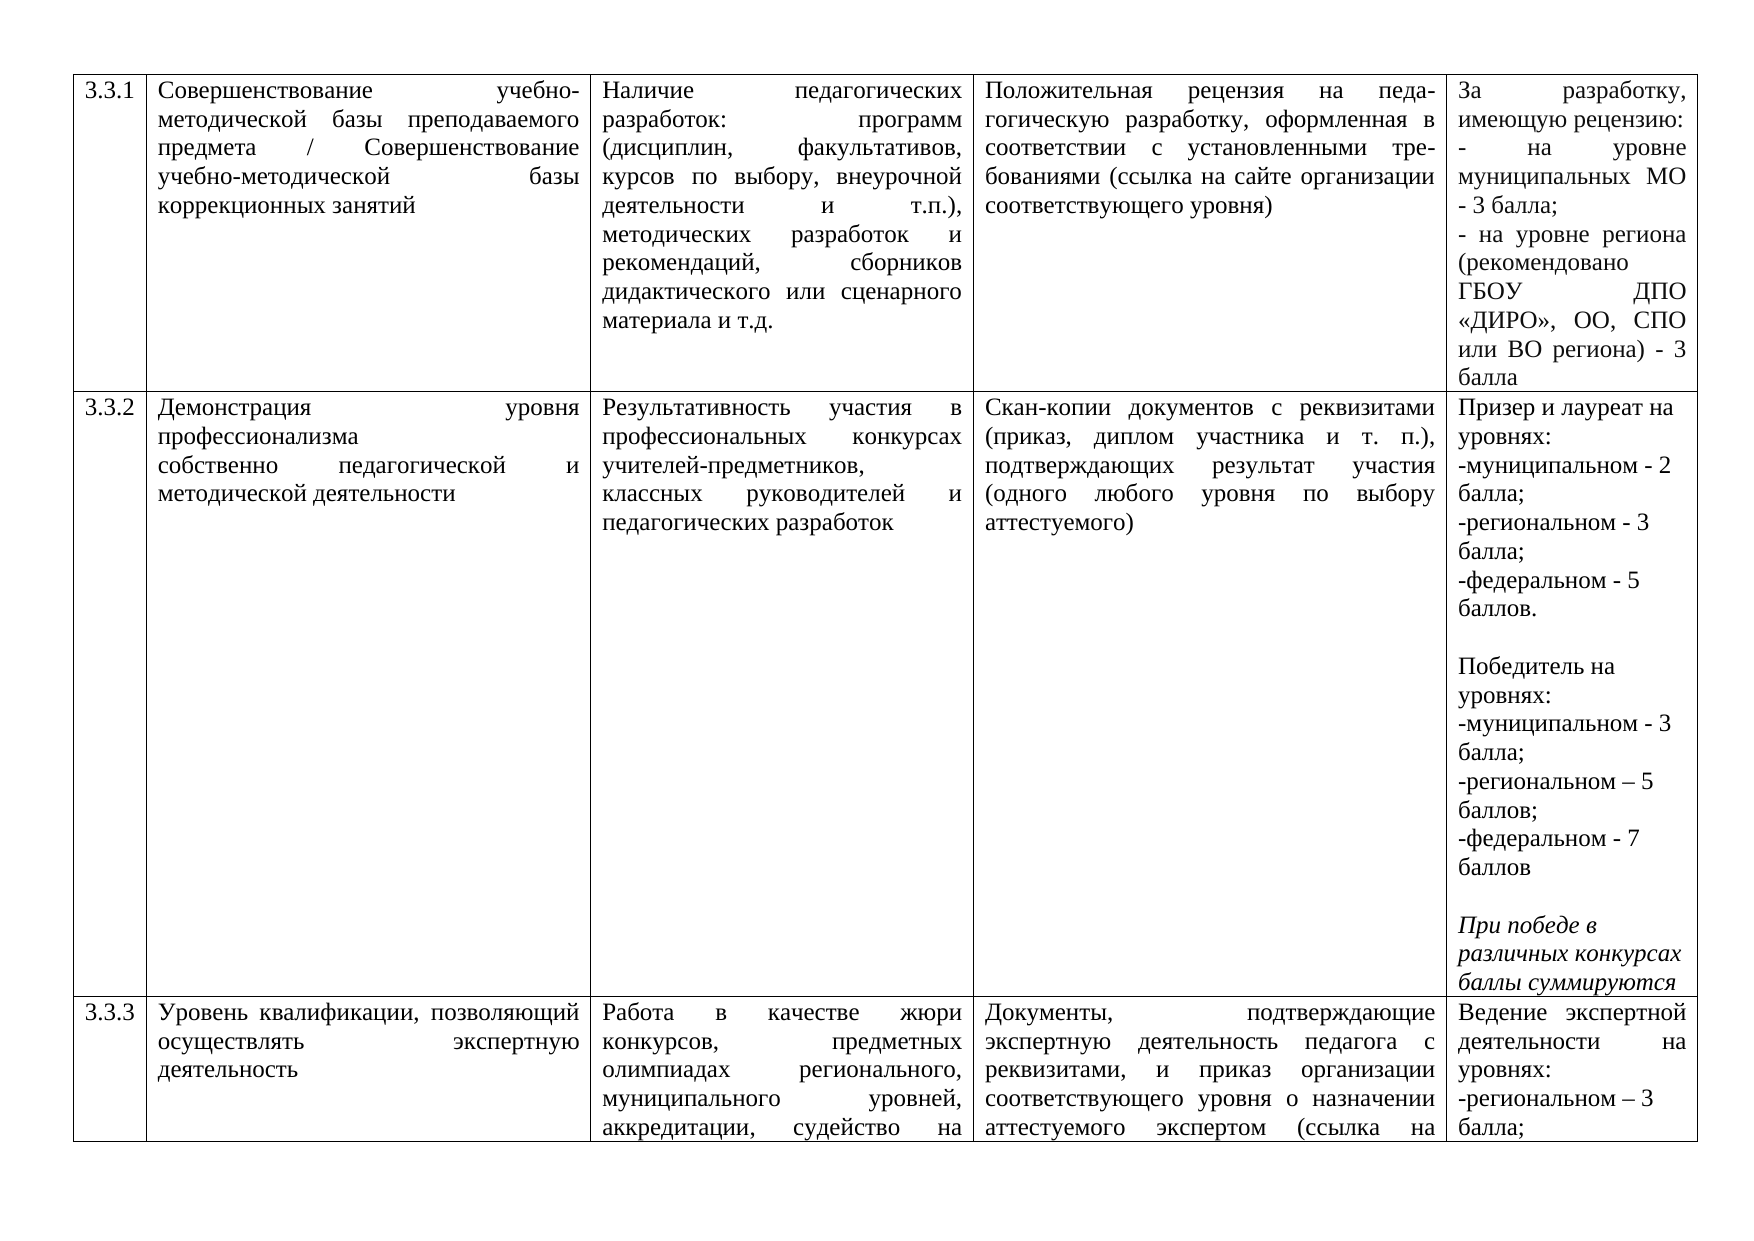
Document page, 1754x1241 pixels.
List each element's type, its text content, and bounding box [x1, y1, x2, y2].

table_cell Скан-копии документов с реквизитами (приказ, диплом участника и т. п.), подтверждающих результат участия (одного любого уровня по выбору аттестуемого) [974, 392, 1446, 996]
table_cell Совершенствование учебно-методической базы преподаваемого предмета / Совершенствование учебно-методической базы коррекционных занятий [147, 75, 590, 391]
table_cell 3.3.3 [74, 997, 146, 1141]
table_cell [591, 997, 973, 1141]
table_cell За разработку, имеющую рецензию: - на уровне муниципальных МО - 3 балла; - на уровне региона (рекомендовано ГБОУ ДПО «ДИРО», ОО, СПО или ВО региона) - 3 балла [1447, 75, 1697, 391]
table_cell Призер и лауреат на уровнях: -муниципальном - 2 балла; -региональном - 3 балла; -федеральном - 5 баллов. Победитель на уровнях: -муниципальном - 3 балла; -региональном – 5 баллов; -федеральном - 7 баллов При победе в различных конкурсах баллы суммируются [1447, 392, 1697, 996]
table_cell Положительная рецензия на педагогическую разработку, оформленная в соответствии с установленными требованиями (ссылка на сайте организации соответствующего уровня) [974, 75, 1446, 391]
table_cell 3.3.2 [74, 392, 146, 996]
table_cell 3.3.1 [74, 75, 146, 391]
table_cell Наличие педагогических разработок: программ (дисциплин, факультативов, курсов по выбору, внеурочной деятельности и т.п.), методических разработок и рекомендаций, сборников дидактического или сценарного материала и т.д. [591, 75, 973, 391]
table_cell Демонстрация уровня профессионализма собственно педагогической и методической деятельности [147, 392, 590, 996]
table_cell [1447, 997, 1697, 1141]
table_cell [974, 997, 1446, 1141]
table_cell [147, 997, 590, 1141]
table_cell Результативность участия в профессиональных конкурсах учителей-предметников, классных руководителей и педагогических разработок [591, 392, 973, 996]
